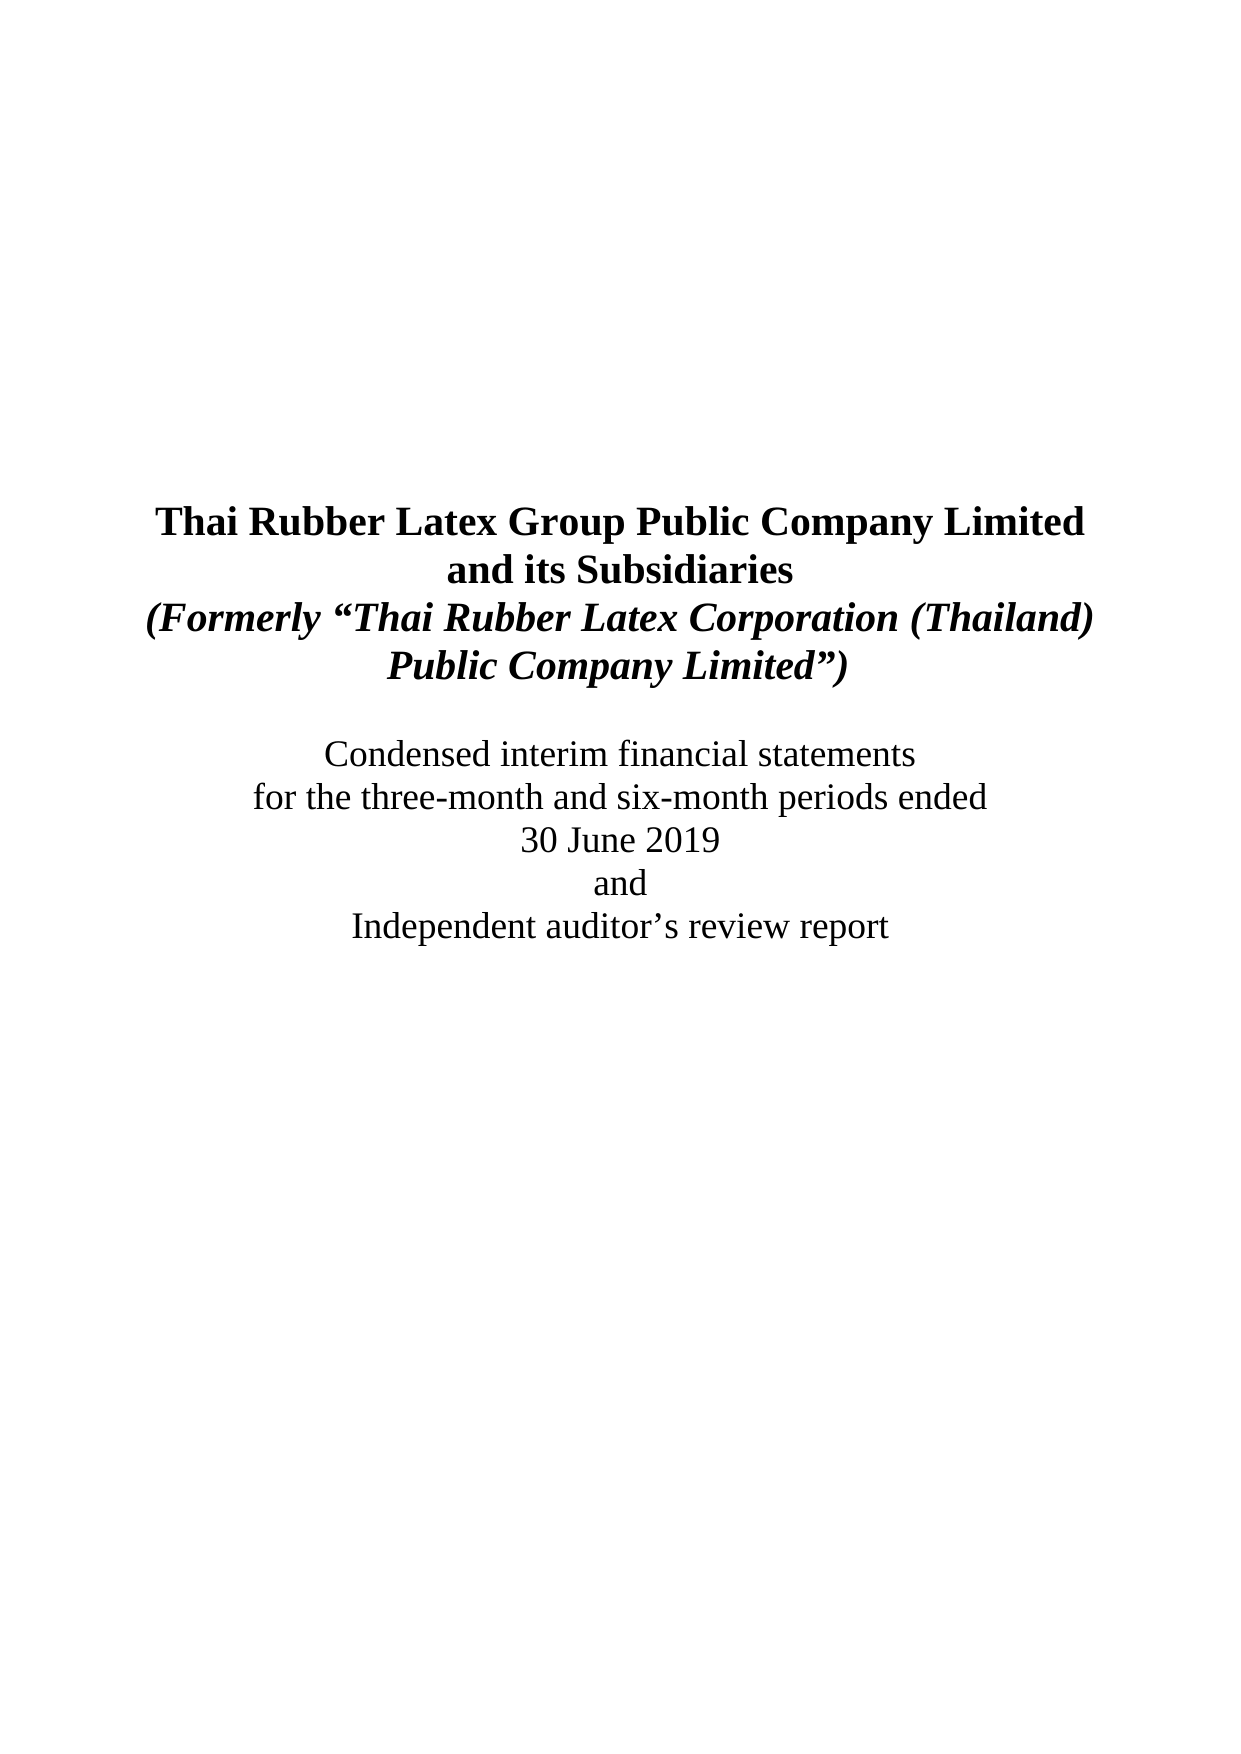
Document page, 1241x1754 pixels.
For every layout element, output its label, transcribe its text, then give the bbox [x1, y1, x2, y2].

text Condensed interim financial statements for the three-month and six-month periods ended 30 June 2019 [120, 731, 1120, 861]
text and [120, 861, 1120, 904]
text Thai Rubber Latex Group Public Company Limited and its Subsidiaries [120, 496, 1120, 592]
text (Formerly “Thai Rubber Latex Corporation (Thailand) Public Company Limited”) [120, 592, 1120, 688]
text Independent auditor’s review report [120, 904, 1120, 947]
